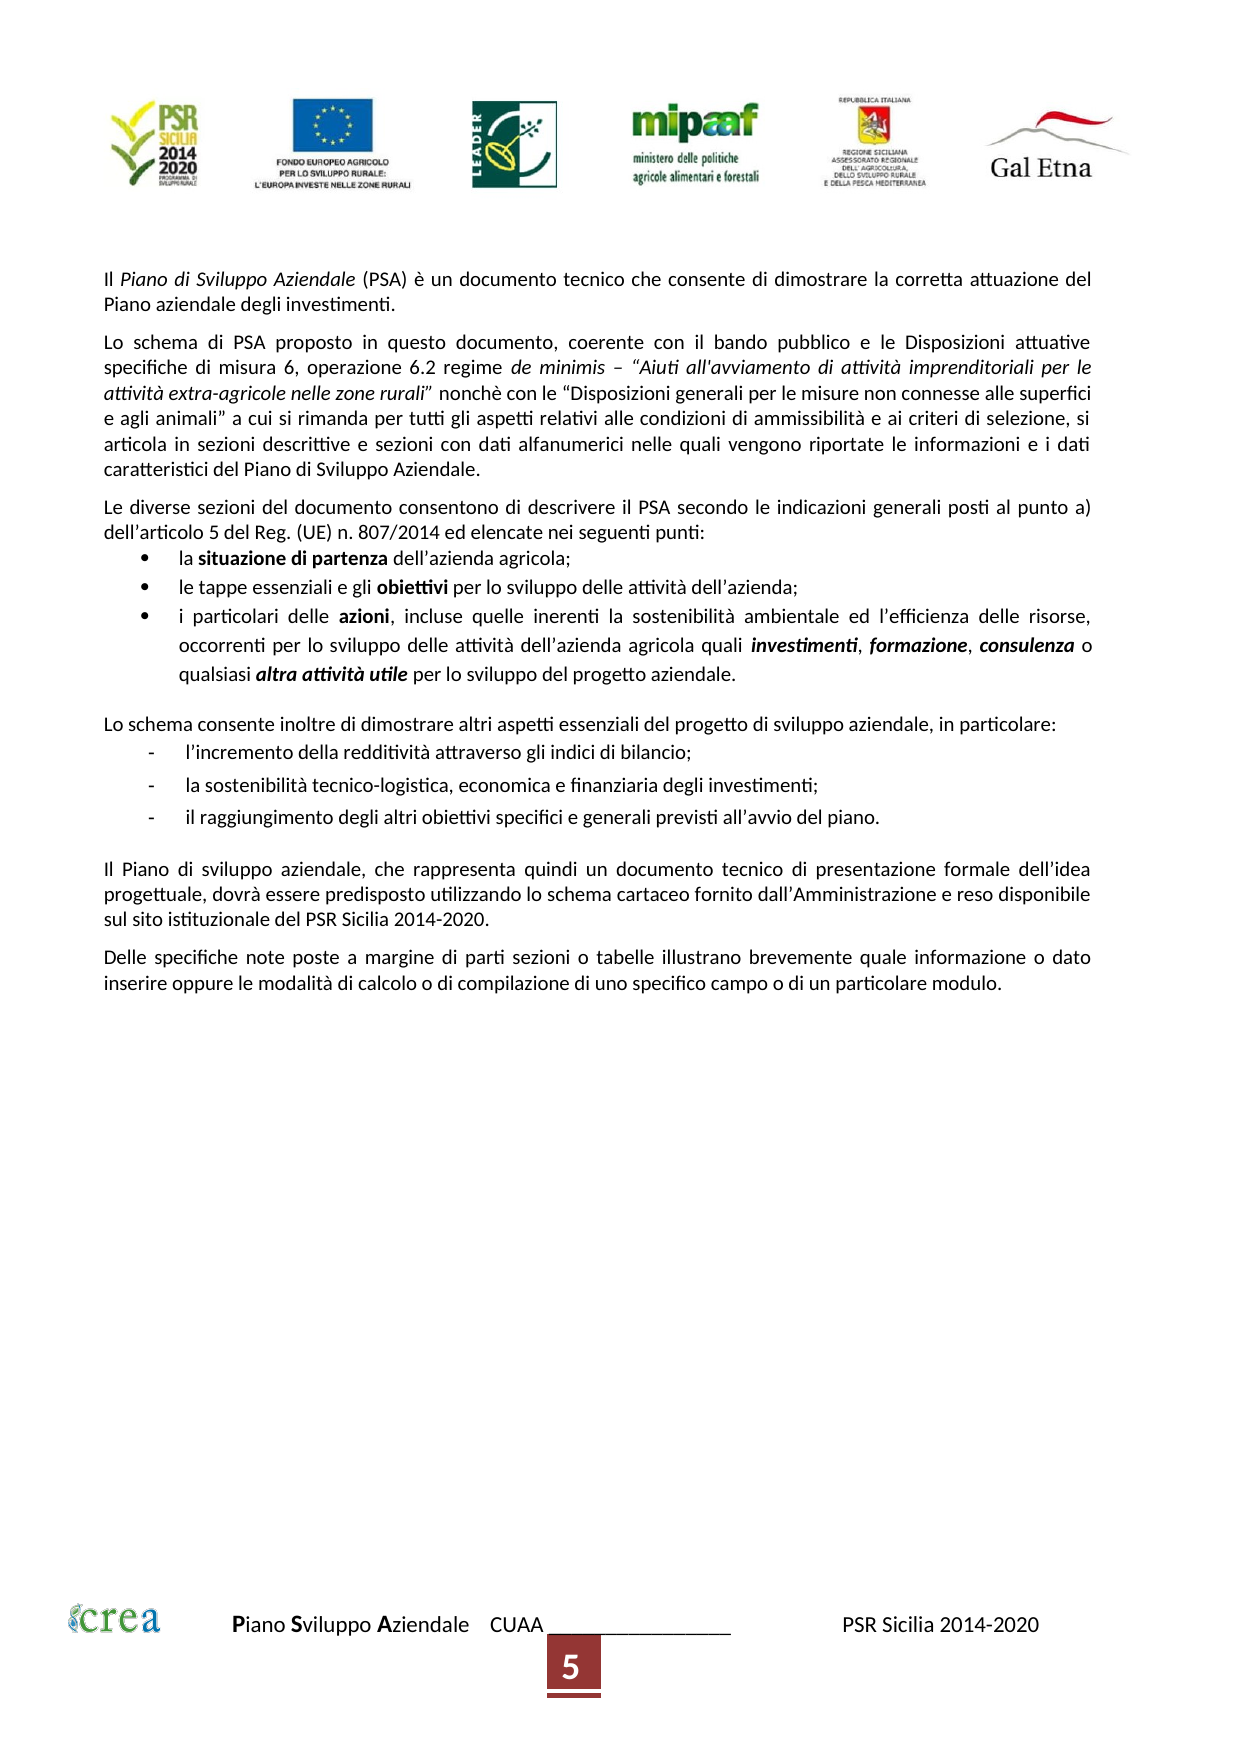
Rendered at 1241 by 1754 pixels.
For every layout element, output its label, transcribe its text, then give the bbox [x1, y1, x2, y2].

list i particolari delle azioni, incluse quelle inerenti la sostenibilità ambientale ed l’efficienza delle risorse, occorrenti per lo sviluppo delle attività dell’azienda agricola quali investimenti, formazione, consulenza o qualsiasi altra attività utile per lo sviluppo del progetto aziendale. [141, 603, 1093, 687]
text Le diverse sezioni del documento consentono di descrivere il PSA secondo le indicazioni generali posti al punto a) dell’articolo 5 del Reg. (UE) n. 807/2014 ed elencate nei seguenti punti: [103, 494, 1093, 545]
text Lo schema consente inoltre di dimostrare altri aspetti essenziali del progetto di sviluppo aziendale, in particolare: [103, 712, 1093, 737]
text Delle specifiche note poste a margine di parti sezioni o tabelle illustrano brevemente quale informazione o dato inserire oppure le modalità di calcolo o di compilazione di uno specifico campo o di un particolare modulo. [103, 944, 1093, 995]
list la situazione di partenza dell’azienda agricola; [141, 545, 1093, 570]
list il raggiungimento degli altri obiettivi specifici e generali previsti all’avvio del piano. [148, 802, 1093, 831]
text Il Piano di sviluppo aziendale, che rappresenta quindi un documento tecnico di presentazione formale dell’idea progettuale, dovrà essere predisposto utilizzando lo schema cartaceo fornito dall’Amministrazione e reso disponibile sul sito istituzionale del PSR Sicilia 2014-2020. [103, 856, 1093, 932]
text Il Piano di Sviluppo Aziendale (PSA) è un documento tecnico che consente di dimostrare la corretta attuazione del Piano aziendale degli investimenti. [103, 266, 1093, 317]
picture [103, 88, 1148, 200]
picture [68, 1603, 161, 1633]
list la sostenibilità tecnico-logistica, economica e finanziaria degli investimenti; [148, 770, 1093, 798]
list l’incremento della redditività attraverso gli indici di bilancio; [148, 737, 1093, 766]
list le tappe essenziali e gli obiettivi per lo sviluppo delle attività dell’azienda; [141, 574, 1093, 599]
text Lo schema di PSA proposto in questo documento, coerente con il bando pubblico e le Disposizioni attuative specifiche di misura 6, operazione 6.2 regime de minimis – “Aiuti all'avviamento di attività imprenditoriali per le attività extra-agricole nelle zone rurali” nonchè con le “Disposizioni generali per le misure non connesse alle superfici e agli animali” a cui si rimanda per tutti gli aspetti relativi alle condizioni di ammissibilità e ai criteri di selezione, si articola in sezioni descrittive e sezioni con dati alfanumerici nelle quali vengono riportate le informazioni e i dati caratteristici del Piano di Sviluppo Aziendale. [103, 329, 1093, 482]
